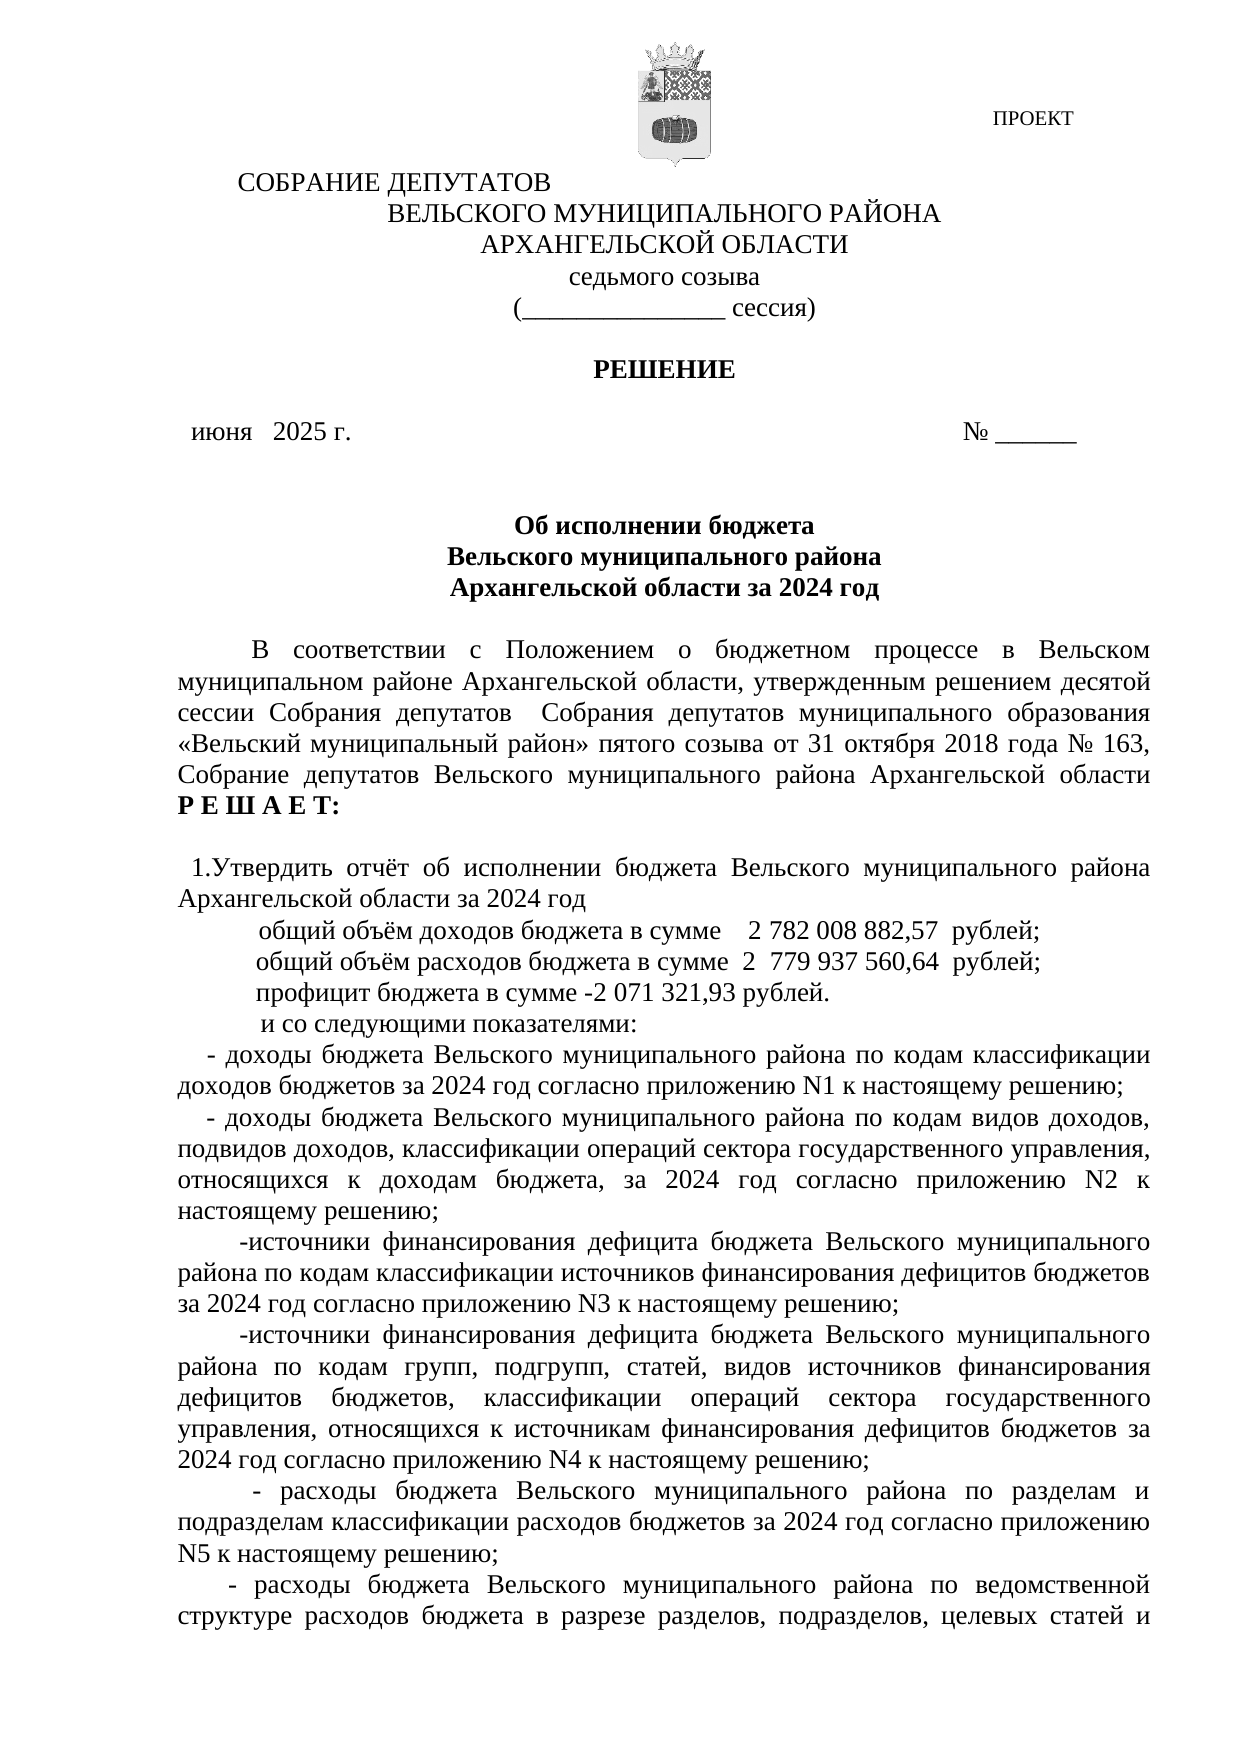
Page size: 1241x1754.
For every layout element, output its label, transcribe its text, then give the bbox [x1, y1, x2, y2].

text (_______________ сессия) [177, 291, 1152, 322]
text июня 2025 г. № ______ [177, 415, 1152, 447]
text - доходы бюджета Вельского муниципального района по кодам классификации доходов бюджетов за 2024 год согласно приложению N1 к настоящему решению; [177, 1038, 1152, 1101]
text - расходы бюджета Вельского муниципального района по разделам и подразделам классификации расходов бюджетов за 2024 год согласно приложению N5 к настоящему решению; [177, 1474, 1152, 1568]
text Об исполнении бюджета [177, 509, 1152, 540]
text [177, 1568, 1152, 1630]
text ВЕЛЬСКОГО МУНИЦИПАЛЬНОГО РАЙОНА [177, 197, 1152, 228]
text -источники финансирования дефицита бюджета Вельского муниципального района по кодам групп, подгрупп, статей, видов источников финансирования дефицитов бюджетов, классификации операций сектора государственного управления, относящихся к источникам финансирования дефицитов бюджетов за 2024 год согласно приложению N4 к настоящему решению; [177, 1319, 1152, 1474]
text АРХАНГЕЛЬСКОЙ ОБЛАСТИ [177, 228, 1152, 260]
text - доходы бюджета Вельского муниципального района по кодам видов доходов, подвидов доходов, классификации операций сектора государственного управления, относящихся к доходам бюджета, за 2024 год согласно приложению N2 к настоящему решению; [177, 1101, 1152, 1225]
text и со следующими показателями: [177, 1007, 1152, 1038]
text СОБРАНИЕ ДЕПУТАТОВ [177, 166, 1152, 197]
text Архангельской области за 2024 год [177, 571, 1152, 602]
text общий объём доходов бюджета в сумме 2 782 008 882,57 рублей; [177, 914, 1152, 945]
text Вельского муниципального района [177, 540, 1152, 571]
text 1.Утвердить отчёт об исполнении бюджета Вельского муниципального района Архангельской области за 2024 год [177, 851, 1152, 914]
text профицит бюджета в сумме -2 071 321,93 рублей. [208, 976, 1152, 1007]
text седьмого созыва [177, 260, 1152, 291]
text общий объём расходов бюджета в сумме 2 779 937 560,64 рублей; [208, 945, 1152, 976]
text В соответствии с Положением о бюджетном процессе в Вельском муниципальном районе Архангельской области, утвержденным решением десятой сессии Собрания депутатов Собрания депутатов муниципального образования «Вельский муниципальный район» пятого созыва от 31 октября 2018 года № 163, Собрание депутатов Вельского муниципального района Архангельской области Р Е Ш А Е Т: [177, 633, 1152, 820]
text -источники финансирования дефицита бюджета Вельского муниципального района по кодам классификации источников финансирования дефицитов бюджетов за 2024 год согласно приложению N3 к настоящему решению; [177, 1225, 1152, 1319]
text РЕШЕНИЕ [177, 353, 1152, 384]
